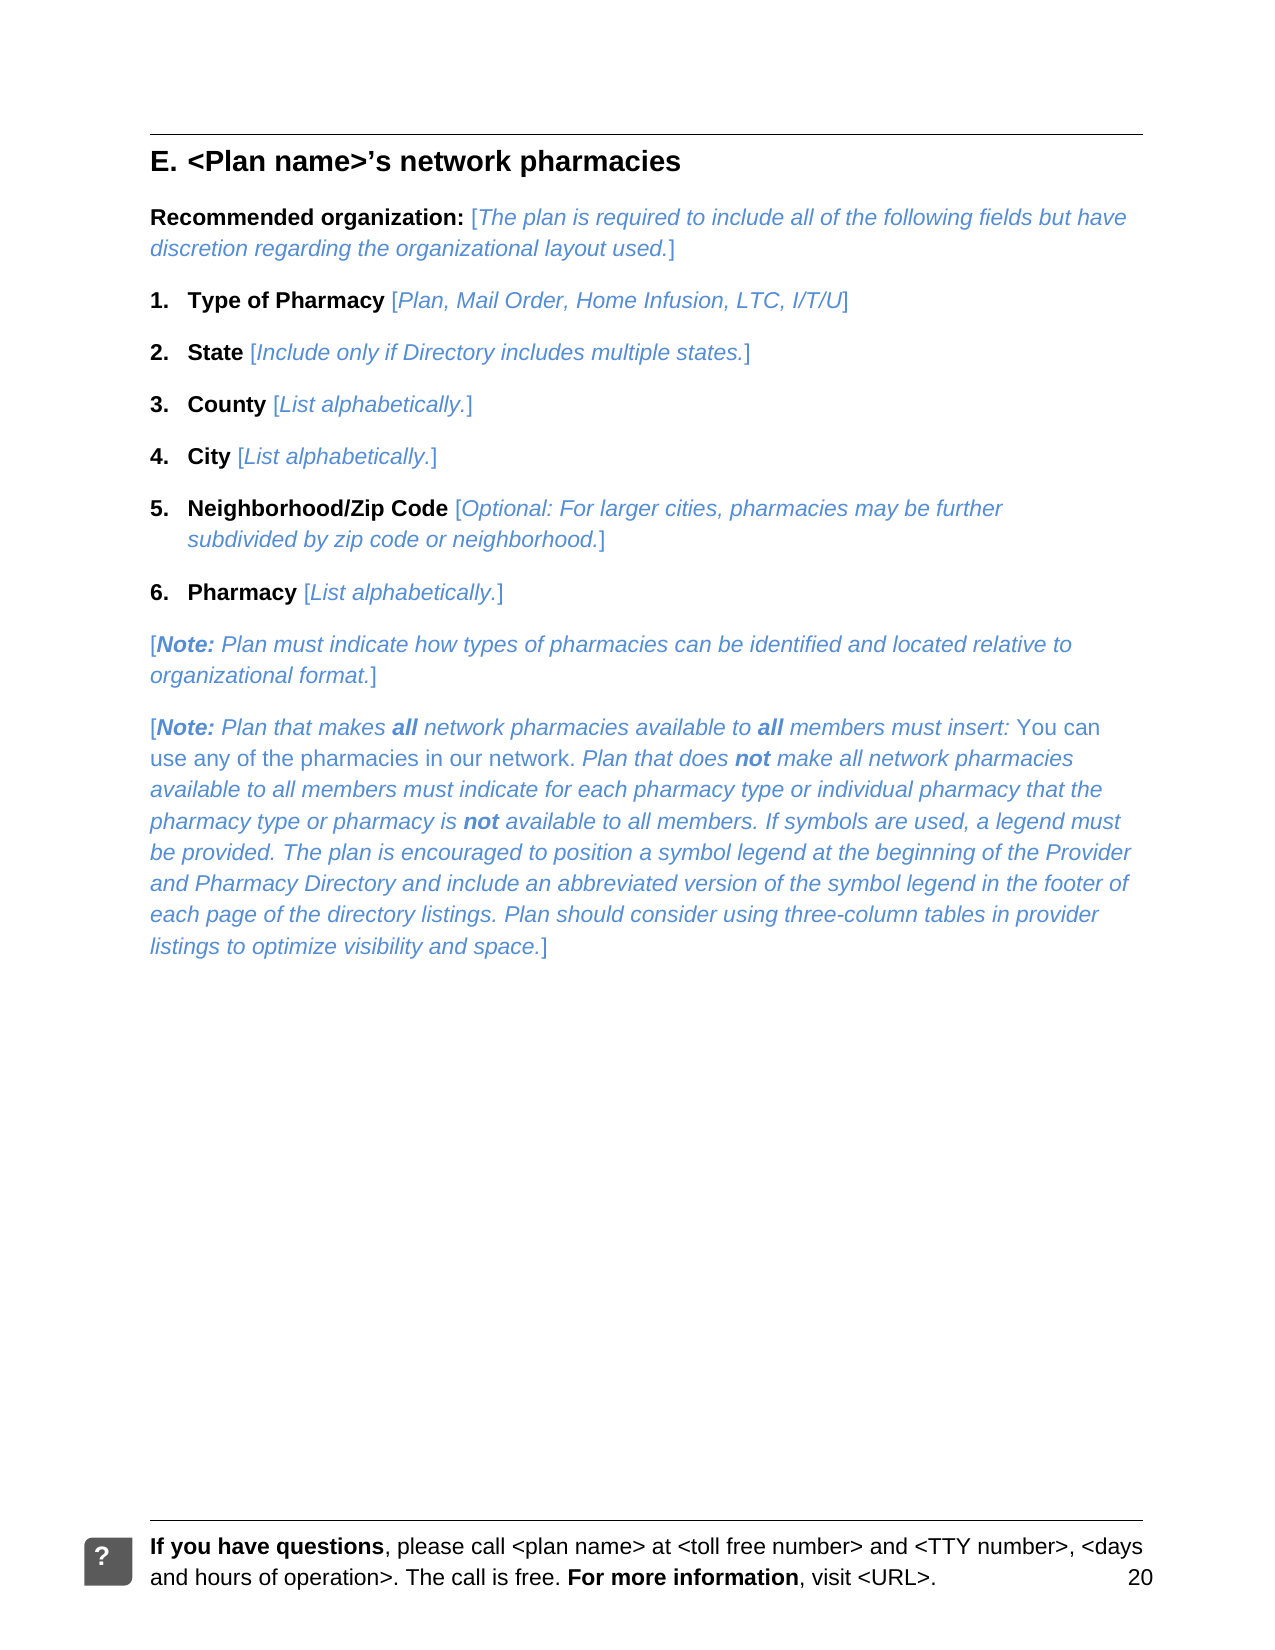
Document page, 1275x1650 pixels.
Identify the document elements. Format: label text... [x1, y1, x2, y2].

text [Note: Plan must indicate how types of pharmacies can be identified and located relative to organizational format.] [150, 627, 1143, 689]
list Type of Pharmacy [Plan, Mail Order, Home Infusion, LTC, I/T/U] [150, 283, 1068, 314]
text [Note: Plan that makes all network pharmacies available to all members must insert: You can use any of the pharmacies in our network. Plan that does not make all network pharmacies available to all members must indicate for each pharmacy type or individual pharmacy that the pharmacy type or pharmacy is not available to all members. If symbols are used, a legend must be provided. The plan is encouraged to position a symbol legend at the beginning of the Provider and Pharmacy Directory and include an abbreviated version of the symbol legend in the footer of each page of the directory listings. Plan should consider using three-column tables in provider listings to optimize visibility and space.] [150, 710, 1143, 960]
list Pharmacy [List alphabetically.] [150, 575, 1068, 606]
list Neighborhood/Zip Code [Optional: For larger cities, pharmacies may be further subdivided by zip code or neighborhood.] [150, 492, 1068, 554]
list City [List alphabetically.] [150, 439, 1068, 471]
subtitle <Plan name>’s network pharmacies [150, 135, 1143, 179]
list State [Include only if Directory includes multiple states.] [150, 335, 1068, 367]
text Recommended organization: [The plan is required to include all of the following fields but have discretion regarding the organizational layout used.] [150, 200, 1143, 262]
list County [List alphabetically.] [150, 387, 1068, 419]
